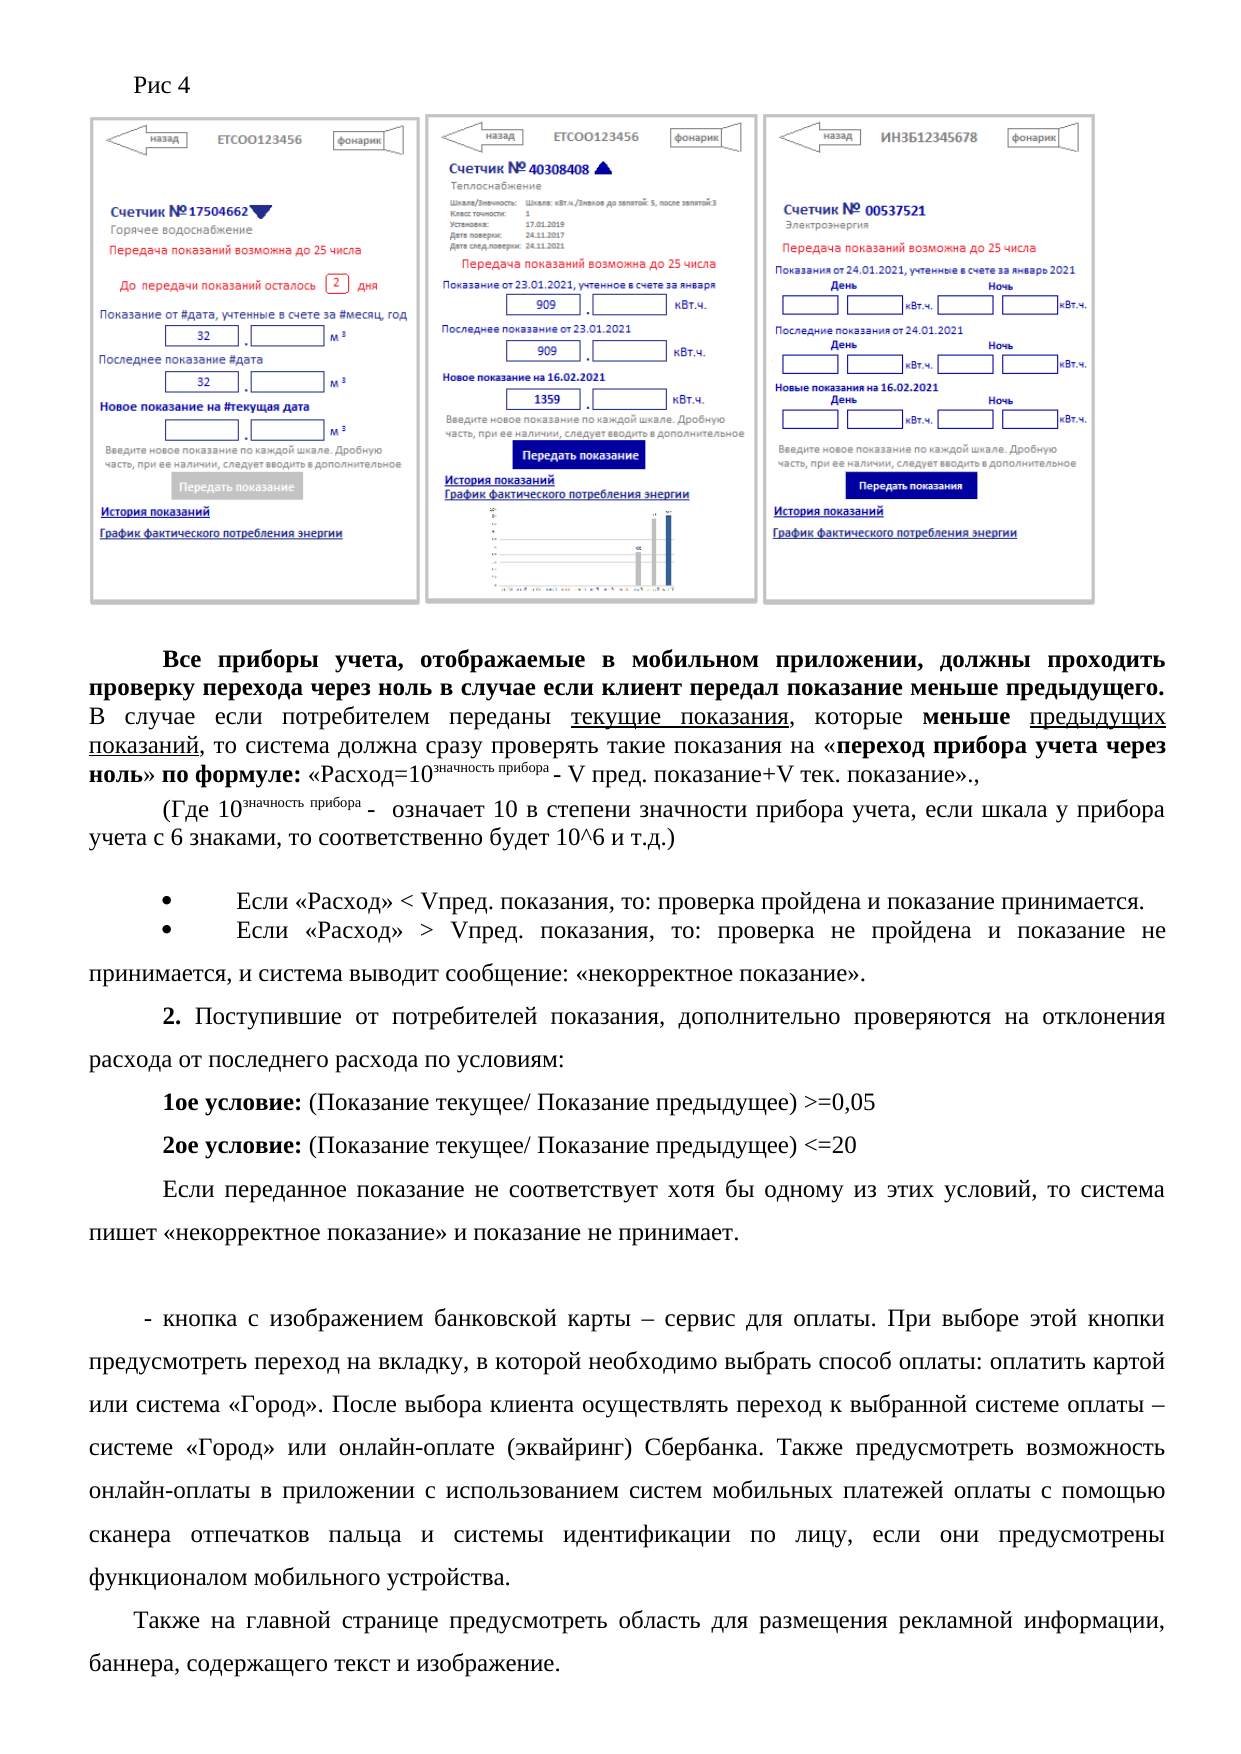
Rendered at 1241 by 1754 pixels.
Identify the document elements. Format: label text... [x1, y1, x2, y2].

list 1ое условие: (Показание текущее/ Показание предыдущее) >=0,05 [89, 1087, 1166, 1116]
list Рис 4 [89, 70, 1166, 98]
text Все приборы учета, отображаемые в мобильном приложении, должны проходить проверку перехода через ноль в случае если клиент передал показание меньше предыдущего. В случае если потребителем переданы текущие показания, которые меньше предыдущих показаний, то система должна сразу проверять такие показания на «переход прибора учета через ноль» по формуле: «Расход=10значность прибора - V пред. показание+V тек. показание»., [89, 644, 1166, 787]
list 2ое условие: (Показание текущее/ Показание предыдущее) <=20 [89, 1131, 1166, 1159]
text (Где 10значность прибора - означает 10 в степени значности прибора учета, если шкала у прибора учета с 6 знаками, то соответственно будет 10^6 и т.д.) [89, 794, 1166, 851]
picture [88, 112, 1097, 608]
list Также на главной странице предусмотреть область для размещения рекламной информации, баннера, содержащего текст и изображение. [89, 1605, 1166, 1677]
list 2. Поступившие от потребителей показания, дополнительно проверяются на отклонения расхода от последнего расхода по условиям: [89, 1001, 1166, 1073]
list Если переданное показание не соответствует хотя бы одному из этих условий, то система пишет «некорректное показание» и показание не принимает. [89, 1174, 1166, 1246]
list Если «Расход» > Vпред. показания, то: проверка не пройдена и показание не принимается, и система выводит сообщение: «некорректное показание». [89, 915, 1166, 987]
list - кнопка с изображением банковской карты – сервис для оплаты. При выборе этой кнопки предусмотреть переход на вкладку, в которой необходимо выбрать способ оплаты: оплатить картой или система «Город». После выбора клиента осуществлять переход к выбранной системе оплаты – системе «Город» или онлайн-оплате (эквайринг) Сбербанка. Также предусмотреть возможность онлайн-оплаты в приложении с использованием систем мобильных платежей оплаты с помощью сканера отпечатков пальца и системы идентификации по лицу, если они предусмотрены функционалом мобильного устройства. [89, 1303, 1166, 1591]
list Если «Расход» < Vпред. показания, то: проверка пройдена и показание принимается. [89, 886, 1166, 915]
